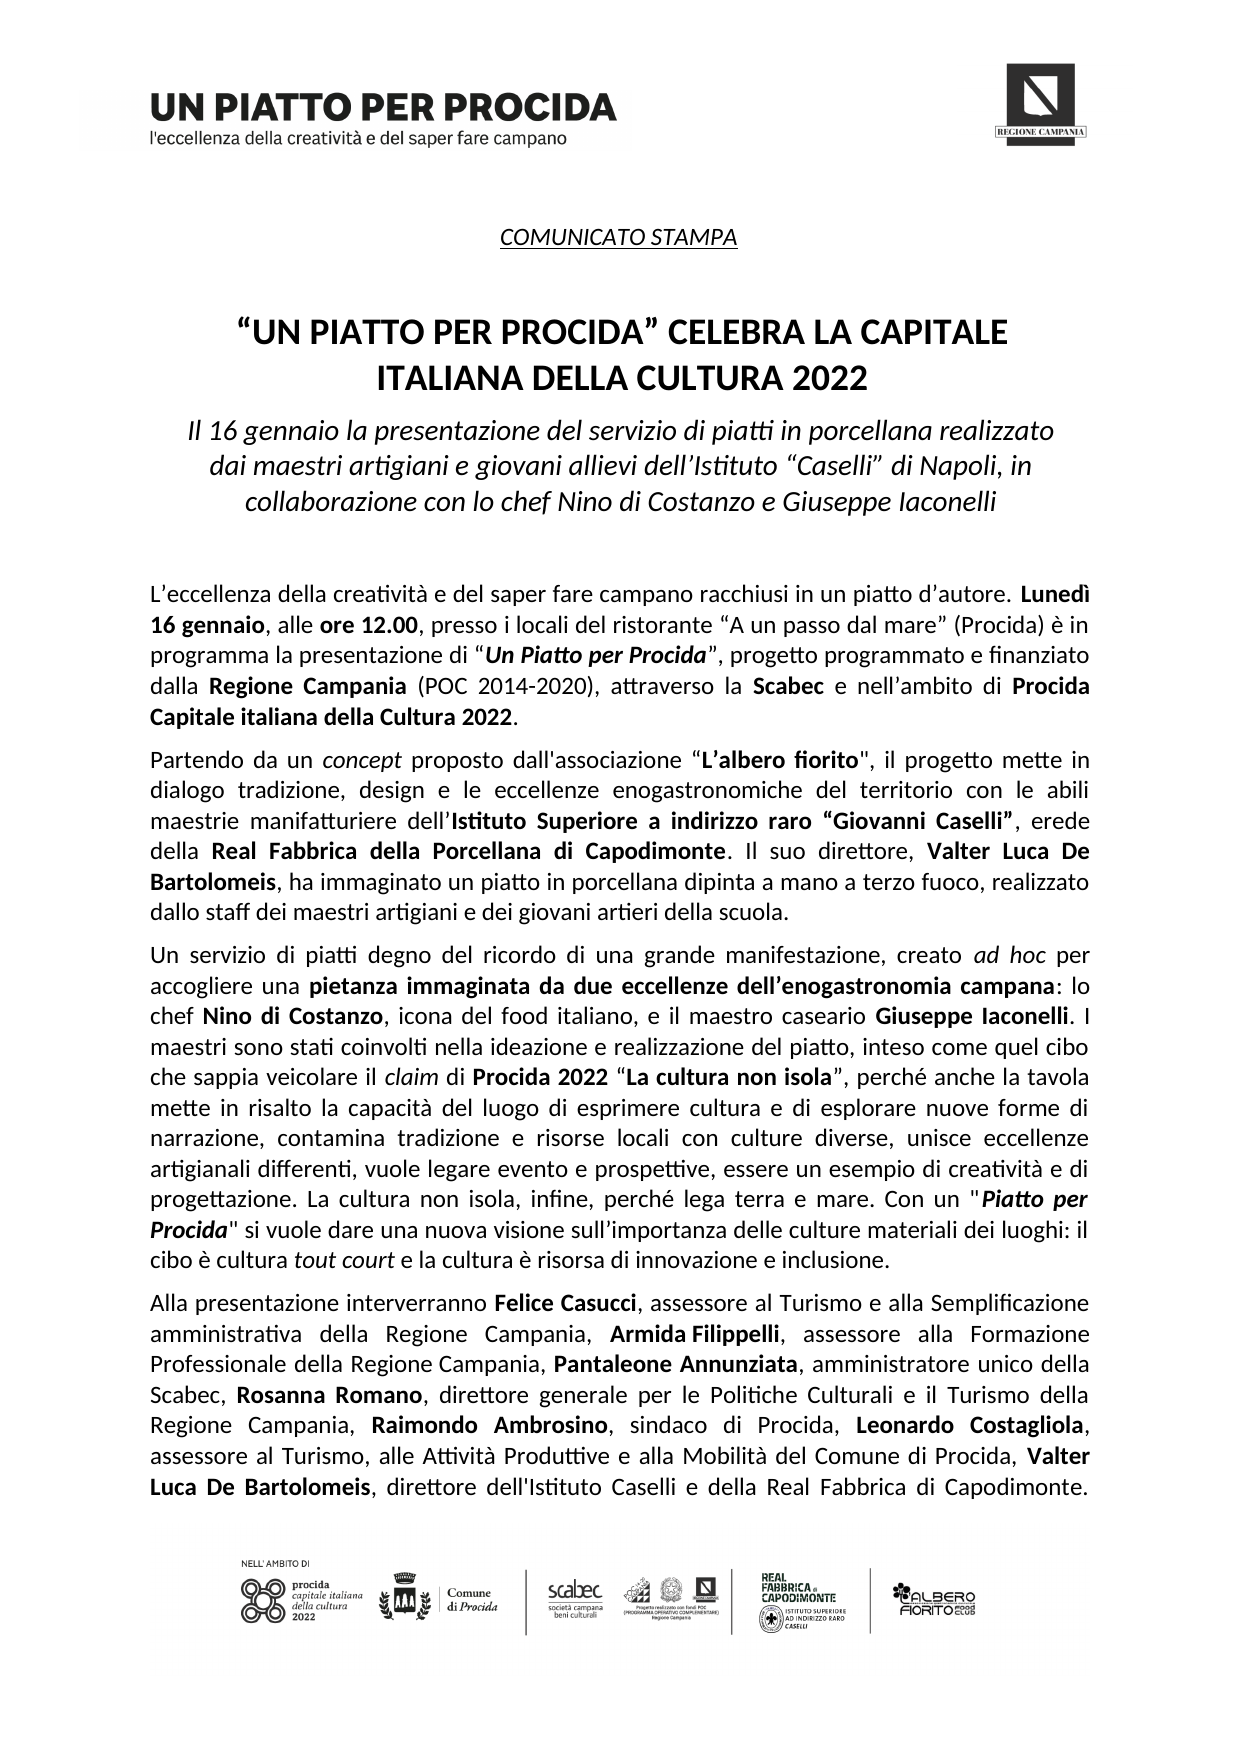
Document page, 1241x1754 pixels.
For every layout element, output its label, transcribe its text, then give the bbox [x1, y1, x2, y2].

picture [78, 90, 633, 151]
text Un servizio di piatti degno del ricordo di una grande manifestazione, creato ad hoc per accogliere una pietanza immaginata da due eccellenze dell’enogastronomia campana: lo chef Nino di Costanzo, icona del food italiano, e il maestro caseario Giuseppe Iaconelli. I maestri sono stati coinvolti nella ideazione e realizzazione del piatto, inteso come quel cibo che sappia veicolare il claim di Procida 2022 “La cultura non isola”, perché anche la tavola mette in risalto la capacità del luogo di esprimere cultura e di esplorare nuove forme di narrazione, contamina tradizione e risorse locali con culture diverse, unisce eccellenze artigianali differenti, vuole legare evento e prospettive, essere un esempio di creatività e di progettazione. La cultura non isola, infine, perché lega terra e mare. Con un "Piatto per Procida" si vuole dare una nuova visione sull’importanza delle culture materiali dei luoghi: il cibo è cultura tout court e la cultura è risorsa di innovazione e inclusione. [150, 939, 1090, 1275]
text “UN PIATTO PER PROCIDA” CELEBRA LA CAPITALE ITALIANA DELLA CULTURA 2022 [209, 308, 1036, 399]
picture [150, 1523, 1091, 1676]
text COMUNICATO STAMPA [150, 222, 1090, 252]
text Il 16 gennaio la presentazione del servizio di piatti in porcellana realizzato dai maestri artigiani e giovani allievi dell’Istituto “Caselli” di Napoli, in collaborazione con lo chef Nino di Costanzo e Giuseppe Iaconelli [179, 412, 1065, 519]
text L’eccellenza della creatività e del saper fare campano racchiusi in un piatto d’autore. Lunedì 16 gennaio, alle ore 12.00, presso i locali del ristorante “A un passo dal mare” (Procida) è in programma la presentazione di “Un Piatto per Procida”, progetto programmato e finanziato dalla Regione Campania (POC 2014-2020), attraverso la Scabec e nell’ambito di Procida Capitale italiana della Cultura 2022. [150, 579, 1090, 731]
text Partendo da un concept proposto dall'associazione “L’albero fiorito", il progetto mette in dialogo tradizione, design e le eccellenze enogastronomiche del territorio con le abili maestrie manifatturiere dell’Istituto Superiore a indirizzo raro “Giovanni Caselli”, erede della Real Fabbrica della Porcellana di Capodimonte. Il suo direttore, Valter Luca De Bartolomeis, ha immaginato un piatto in porcellana dipinta a mano a terzo fuoco, realizzato dallo staff dei maestri artigiani e dei giovani artieri della scuola. [150, 744, 1090, 927]
picture [957, 62, 1134, 153]
